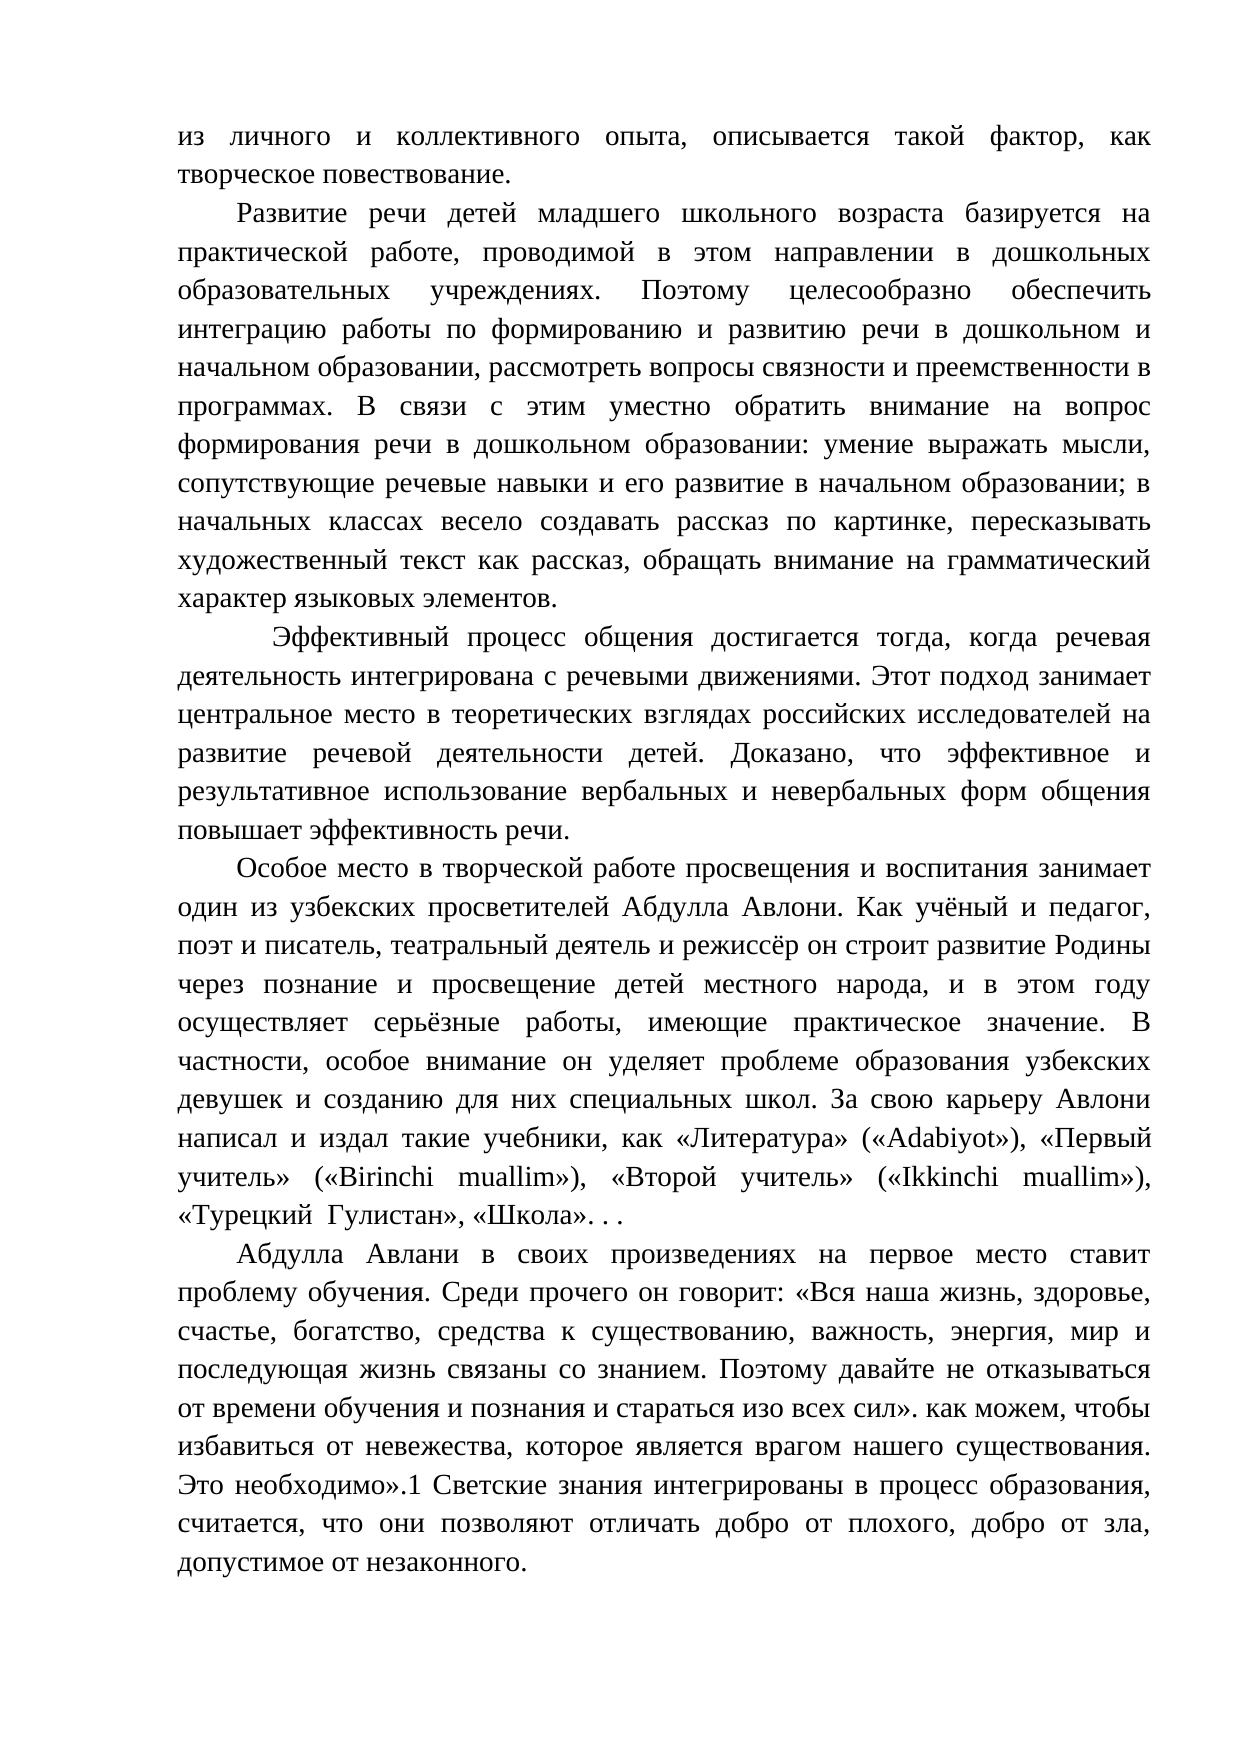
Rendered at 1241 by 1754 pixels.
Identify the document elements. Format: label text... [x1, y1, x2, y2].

text Эффективный процесс общения достигается тогда, когда речевая деятельность интегрирована с речевыми движениями. Этот подход занимает центральное место в теоретических взглядах российских исследователей на развитие речевой деятельности детей. Доказано, что эффективное и результативное использование вербальных и невербальных форм общения повышает эффективность речи. [177, 619, 1152, 845]
text Развитие речи детей младшего школьного возраста базируется на практической работе, проводимой в этом направлении в дошкольных образовательных учреждениях. Поэтому целесообразно обеспечить интеграцию работы по формированию и развитию речи в дошкольном и начальном образовании, рассмотреть вопросы связности и преемственности в программах. В связи с этим уместно обратить внимание на вопрос формирования речи в дошкольном образовании: умение выражать мысли, сопутствующие речевые навыки и его развитие в начальном образовании; в начальных классах весело создавать рассказ по картинке, пересказывать художественный текст как рассказ, обращать внимание на грамматический характер языковых элементов. [177, 195, 1152, 614]
text Особое место в творческой работе просвещения и воспитания занимает один из узбекских просветителей Абдулла Авлони. Как учёный и педагог, поэт и писатель, театральный деятель и режиссёр он строит развитие Родины через познание и просвещение детей местного народа, и в этом году осуществляет серьёзные работы, имеющие практическое значение. В частности, особое внимание он уделяет проблеме образования узбекских девушек и созданию для них специальных школ. За свою карьеру Авлони написал и издал такие учебники, как «Литература» («Adabiyot»), «Первый учитель» («Birinchi muallim»), «Второй учитель» («Ikkinchi muallim»), «Турецкий Гулистан», «Школа». . . [177, 850, 1152, 1231]
text Абдулла Авлани в своих произведениях на первое место ставит проблему обучения. Среди прочего он говорит: «Вся наша жизнь, здоровье, счастье, богатство, средства к существованию, важность, энергия, мир и последующая жизнь связаны со знанием. Поэтому давайте не отказываться от времени обучения и познания и стараться изо всех сил». как можем, чтобы избавиться от невежества, которое является врагом нашего существования. Это необходимо».1 Светские знания интегрированы в процесс образования, считается, что они позволяют отличать добро от плохого, добро от зла, допустимое от незаконного. [177, 1236, 1152, 1578]
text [177, 118, 1152, 190]
